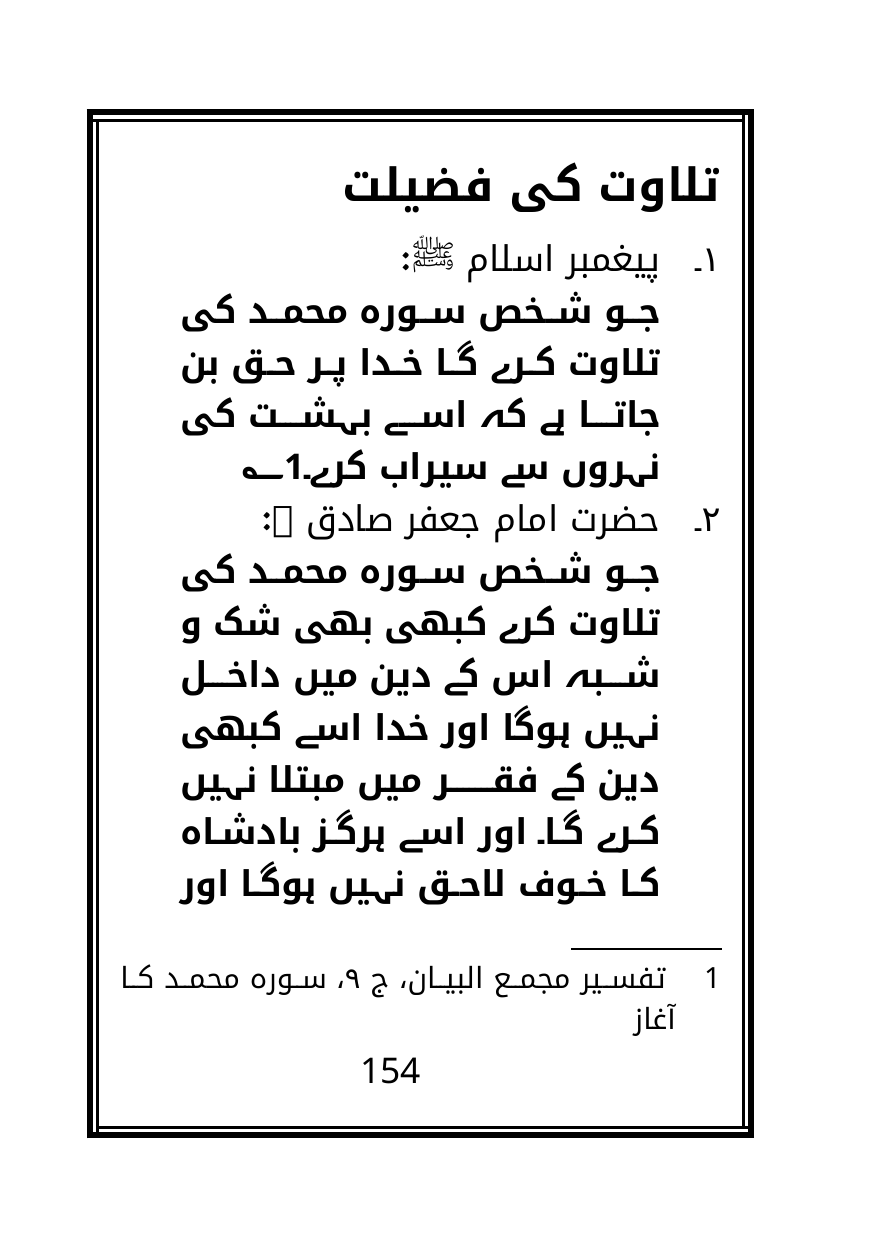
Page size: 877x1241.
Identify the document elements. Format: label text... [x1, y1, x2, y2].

text ۱۔ پیغمبر اسلام ﷺ: [120, 229, 721, 282]
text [180, 542, 661, 907]
text جو شخص سورہ محمد کی تلاوت کرے گا خدا پر حق بن جاتا ہے کہ اسے بہشت کی نہروں سے سیراب کرے۔؎ [180, 282, 661, 490]
text ۲۔ حضرت امام جعفر صادق ﷣: [120, 490, 721, 542]
subtitle تلاوت کی فضیلت [120, 142, 721, 229]
